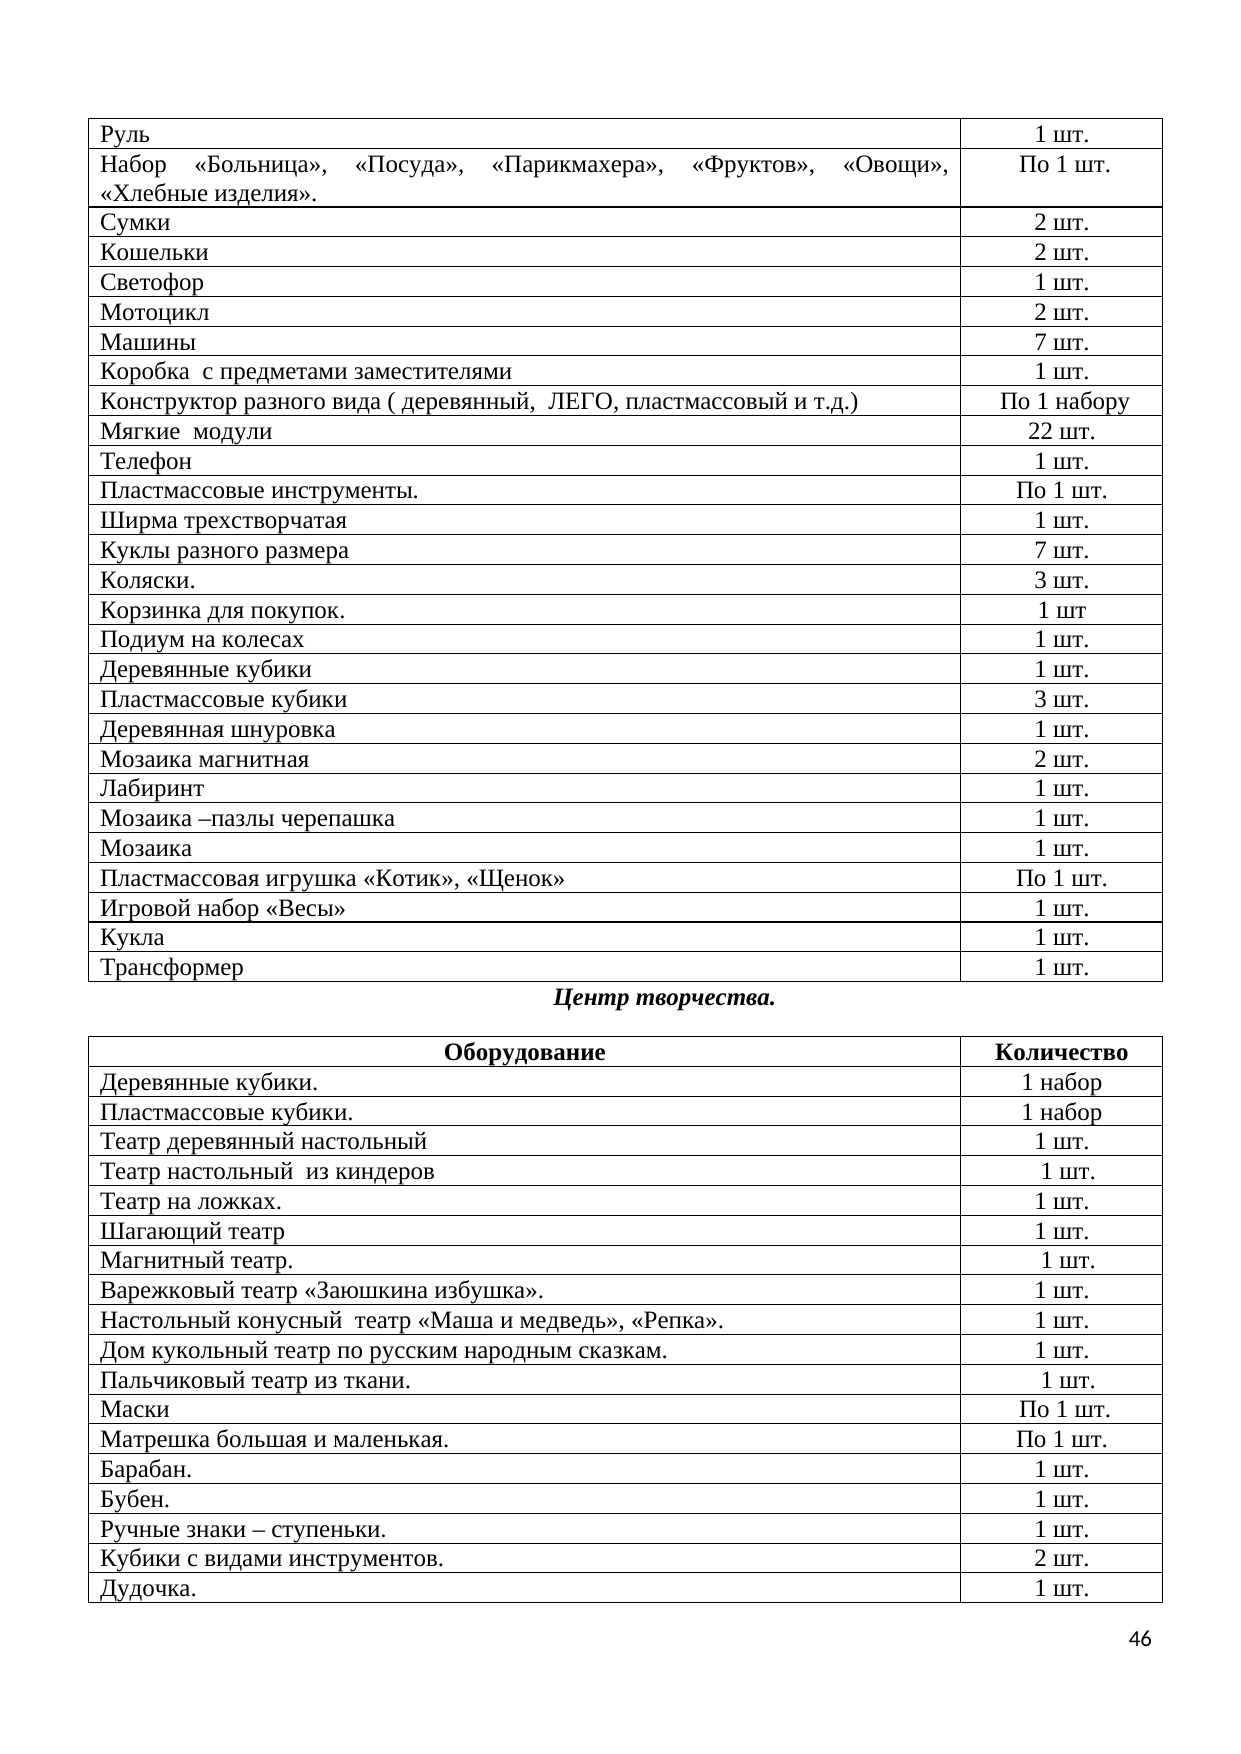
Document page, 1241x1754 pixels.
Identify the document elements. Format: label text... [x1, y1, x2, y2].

table_cell Мозаика магнитная [89, 744, 960, 772]
table_cell Дом кукольный театр по русским народным сказкам. [89, 1335, 960, 1364]
table_cell Светофор [89, 267, 960, 296]
table_cell 1 шт. [961, 1514, 1162, 1542]
table_cell Барабан. [89, 1454, 960, 1483]
table_cell Варежковый театр «Заюшкина избушка». [89, 1275, 960, 1304]
table_cell Пластмассовые кубики. [89, 1097, 960, 1125]
table_cell 1 шт. [961, 1484, 1162, 1513]
table_cell Игровой набор «Весы» [89, 893, 960, 921]
table_cell 1 шт. [961, 654, 1162, 683]
table_cell 7 шт. [961, 327, 1162, 355]
table_cell 1 шт. [961, 625, 1162, 653]
table_cell По 1 шт. [961, 149, 1162, 206]
table_cell Маски [89, 1395, 960, 1423]
table_cell 1 шт. [961, 833, 1162, 862]
table_cell Театр деревянный настольный [89, 1126, 960, 1155]
table_cell Пластмассовые инструменты. [89, 476, 960, 504]
table_cell Театр настольный из киндеров [89, 1156, 960, 1185]
table_cell Мотоцикл [89, 297, 960, 326]
table_cell Лабиринт [89, 774, 960, 802]
table_cell Магнитный театр. [89, 1246, 960, 1274]
table_cell Руль [89, 119, 960, 148]
table_cell Деревянные кубики [89, 654, 960, 683]
table_cell Пластмассовые кубики [89, 684, 960, 713]
table_cell Пальчиковый театр из ткани. [89, 1365, 960, 1393]
table_cell 2 шт. [961, 744, 1162, 772]
table_cell Набор «Больница», «Посуда», «Парикмахера», «Фруктов», «Овощи», «Хлебные изделия». [89, 149, 960, 206]
table_cell По 1 шт. [961, 476, 1162, 504]
table_cell 1 шт. [961, 1365, 1162, 1393]
table_cell Подиум на колесах [89, 625, 960, 653]
table_cell 2 шт. [961, 237, 1162, 266]
table_cell Кубики с видами инструментов. [89, 1544, 960, 1572]
table_cell По 1 шт. [961, 863, 1162, 892]
table_cell Коробка с предметами заместителями [89, 356, 960, 385]
table_header Количество [961, 1037, 1162, 1066]
table_cell 1 шт. [961, 952, 1162, 981]
table_cell Шагающий театр [89, 1216, 960, 1244]
table_cell Трансформер [89, 952, 960, 981]
table_cell Ширма трехстворчатая [89, 505, 960, 534]
table_cell Мозаика [89, 833, 960, 862]
table_cell Дудочка. [89, 1573, 960, 1602]
table_cell 2 шт. [961, 208, 1162, 236]
table_cell 1 набор [961, 1067, 1162, 1096]
table_cell 1 шт. [961, 1156, 1162, 1185]
table_cell Машины [89, 327, 960, 355]
table_cell 3 шт. [961, 565, 1162, 594]
table_cell Деревянная шнуровка [89, 714, 960, 743]
table_cell Кукла [89, 923, 960, 951]
table_cell Кошельки [89, 237, 960, 266]
table_cell 1 шт. [961, 1126, 1162, 1155]
table_cell 1 шт. [961, 505, 1162, 534]
table_cell 1 шт. [961, 1305, 1162, 1334]
table_cell 2 шт. [961, 297, 1162, 326]
table_cell Деревянные кубики. [89, 1067, 960, 1096]
list Центр творчества. [177, 982, 1152, 1011]
table_cell 1 шт. [961, 774, 1162, 802]
table_cell 3 шт. [961, 684, 1162, 713]
table_cell 7 шт. [961, 535, 1162, 564]
table_cell По 1 шт. [961, 1395, 1162, 1423]
table_cell Настольный конусный театр «Маша и медведь», «Репка». [89, 1305, 960, 1334]
table_cell Куклы разного размера [89, 535, 960, 564]
table_cell По 1 набору [961, 386, 1162, 415]
table_cell 1 шт. [961, 714, 1162, 743]
table_cell Пластмассовая игрушка «Котик», «Щенок» [89, 863, 960, 892]
table_cell 1 шт. [961, 119, 1162, 148]
table_cell 1 шт [961, 595, 1162, 623]
table_cell Корзинка для покупок. [89, 595, 960, 623]
table_cell По 1 шт. [961, 1424, 1162, 1453]
table_cell Коляски. [89, 565, 960, 594]
table_cell Мозаика –пазлы черепашка [89, 803, 960, 832]
table_cell 1 шт. [961, 923, 1162, 951]
table_cell 2 шт. [961, 1544, 1162, 1572]
table_cell 1 шт. [961, 803, 1162, 832]
table_cell 1 шт. [961, 267, 1162, 296]
table_cell Мягкие модули [89, 416, 960, 445]
table_cell Матрешка большая и маленькая. [89, 1424, 960, 1453]
table_cell Конструктор разного вида ( деревянный, ЛЕГО, пластмассовый и т.д.) [89, 386, 960, 415]
table_cell 1 шт. [961, 1275, 1162, 1304]
table_cell 1 шт. [961, 356, 1162, 385]
table_cell Ручные знаки – ступеньки. [89, 1514, 960, 1542]
table_cell 1 шт. [961, 893, 1162, 921]
table_cell 1 шт. [961, 1216, 1162, 1244]
table_cell Сумки [89, 208, 960, 236]
table_cell 1 набор [961, 1097, 1162, 1125]
table_header Оборудование [89, 1037, 960, 1066]
table_cell 1 шт. [961, 1454, 1162, 1483]
table_cell Бубен. [89, 1484, 960, 1513]
table_cell Телефон [89, 446, 960, 474]
table_cell 1 шт. [961, 1186, 1162, 1215]
table_cell 1 шт. [961, 446, 1162, 474]
table_cell 1 шт. [961, 1246, 1162, 1274]
table_cell 1 шт. [961, 1335, 1162, 1364]
table_cell Театр на ложках. [89, 1186, 960, 1215]
table_cell 22 шт. [961, 416, 1162, 445]
table_cell 1 шт. [961, 1573, 1162, 1602]
